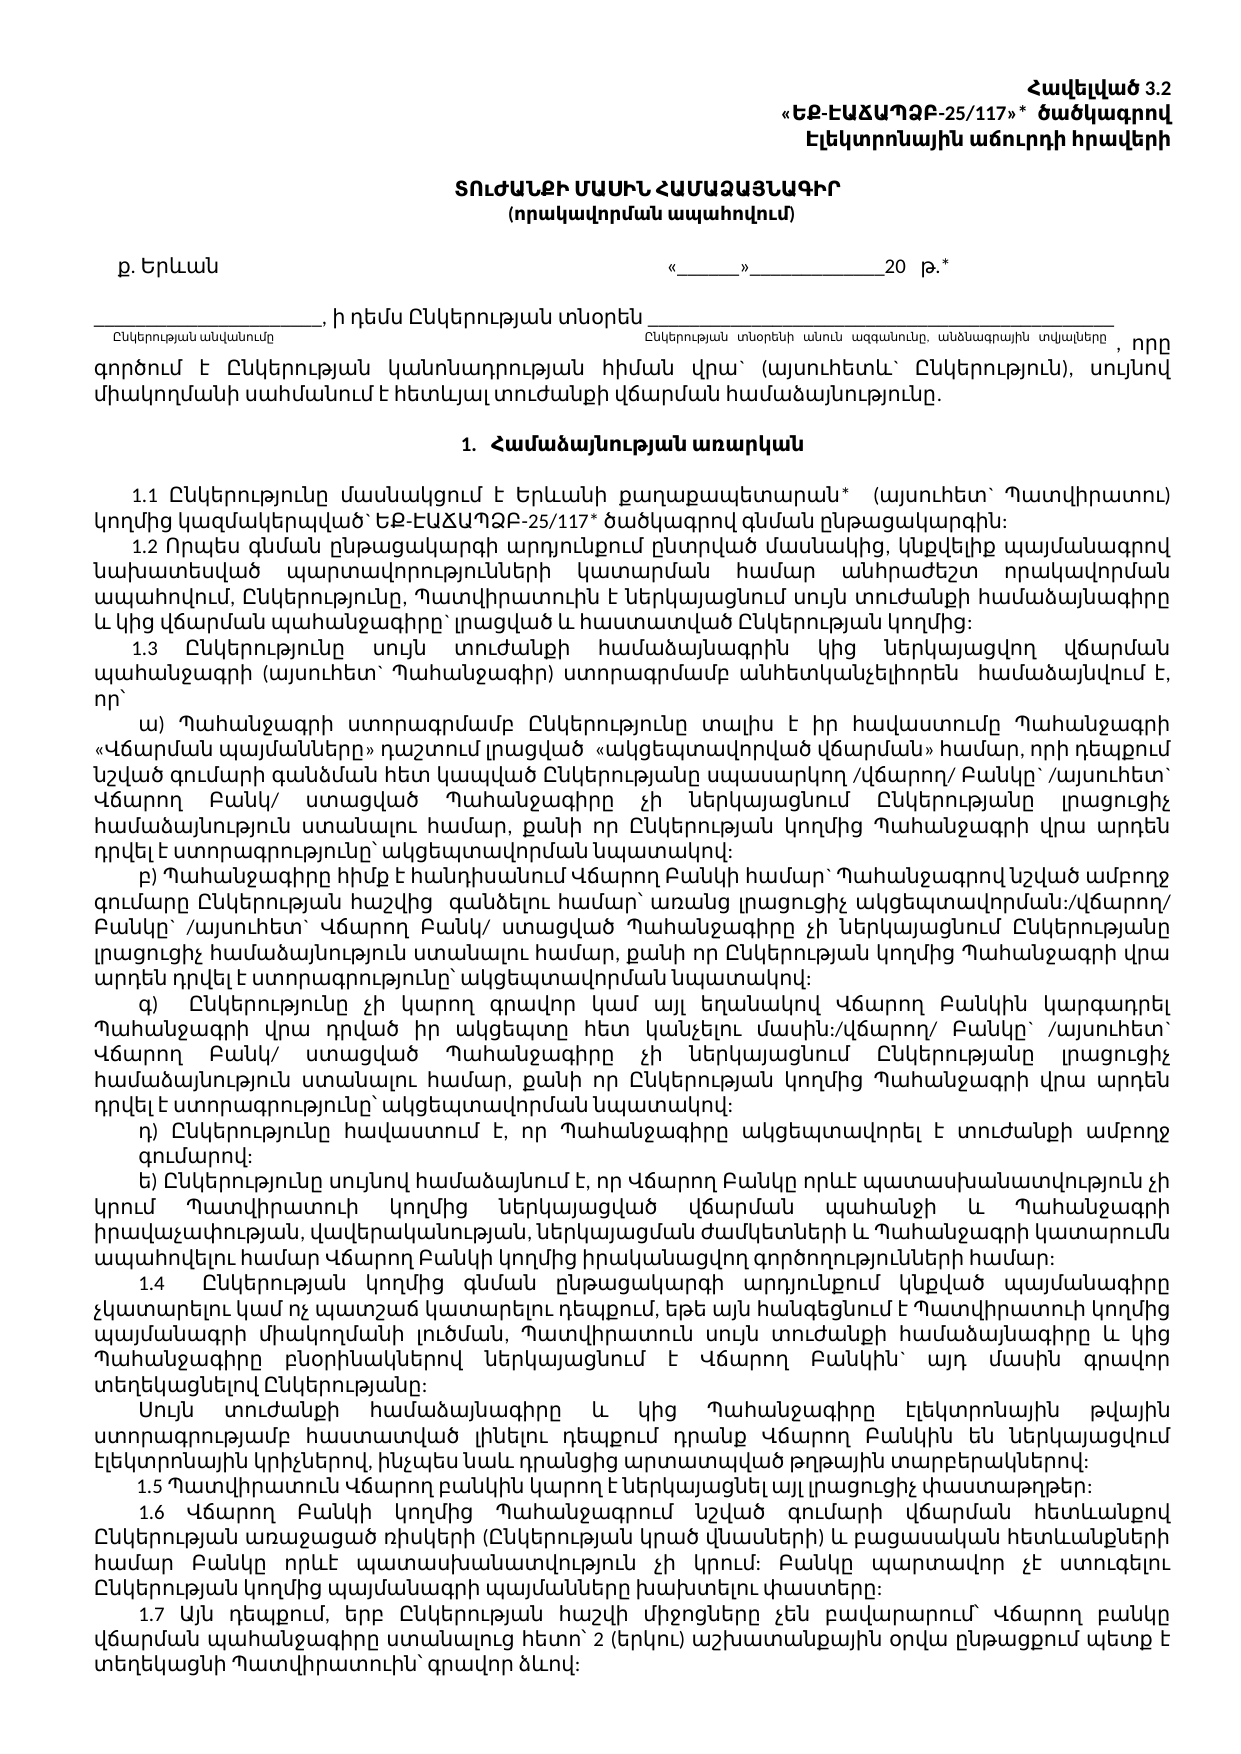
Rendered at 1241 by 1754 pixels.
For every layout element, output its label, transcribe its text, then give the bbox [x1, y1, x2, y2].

text ա) Պահանջագրի ստորագրմամբ Ընկերությունը տալիս է իր հավաստումը Պահանջագրի «Վճարման պայմանները» դաշտում լրացված «ակցեպտավորված վճարման» համար, որի դեպքում նշված գումարի գանձման հետ կապված Ընկերությանը սպասարկող /վճարող/ Բանկը` /այսուհետ` Վճարող Բանկ/ ստացված Պահանջագիրը չի ներկայացնում Ընկերությանը լրացուցիչ համաձայնություն ստանալու համար, քանի որ Ընկերության կողմից Պահանջագրի վրա արդեն դրվել է ստորագրությունը՝ ակցեպտավորման նպատակով: [94, 711, 1171, 864]
text 1.2 Որպես գնման ընթացակարգի արդյունքում ընտրված մասնակից, կնքվելիք պայմանագրով նախատեսված պարտավորությունների կատարման համար անհրաժեշտ որակավորման ապահովում, Ընկերությունը, Պատվիրատուին է ներկայացնում սույն տուժանքի համաձայնագիրը և կից վճարման պահանջագիրը` լրացված և հաստատված Ընկերության կողմից: [94, 533, 1171, 635]
text Էլեկտրոնային աճուրդի հրավերի [94, 126, 1171, 151]
text 1.3 Ընկերությունը սույն տուժանքի համաձայնագրին կից ներկայացվող վճարման պահանջագրի (այսուհետ` Պահանջագիր) ստորագրմամբ անհետկանչելիորեն համաձայնվում է, որ՝ [94, 635, 1171, 711]
text (որակավորման ապահովում) [94, 202, 1171, 225]
text 1.7 Այն դեպքում, երբ Ընկերության հաշվի միջոցները չեն բավարարում՝ Վճարող բանկը վճարման պահանջագիրը ստանալուց հետո՝ 2 (երկու) աշխատանքային օրվա ընթացքում պետք է տեղեկացնի Պատվիրատուին՝ գրավոր ձևով: [94, 1601, 1171, 1677]
text բ) Պահանջագիրը հիմք է հանդիսանում Վճարող Բանկի համար` Պահանջագրով նշված ամբողջ գումարը Ընկերության հաշվից գանձելու համար՝ առանց լրացուցիչ ակցեպտավորման:/վճարող/ Բանկը` /այսուհետ` Վճարող Բանկ/ ստացված Պահանջագիրը չի ներկայացնում Ընկերությանը լրացուցիչ համաձայնություն ստանալու համար, քանի որ Ընկերության կողմից Պահանջագրի վրա արդեն դրվել է ստորագրությունը՝ ակցեպտավորման նպատակով: [94, 864, 1171, 991]
text Հավելված 3.2 [94, 75, 1171, 100]
text 1.1 Ընկերությունը մասնակցում է Երևանի քաղաքապետարան* (այսուհետ` Պատվիրատու) կողմից կազմակերպված` ԵՔ-ԷԱՃԱՊՁԲ-25/117* ծածկագրով գնման ընթացակարգին: [94, 482, 1171, 533]
text 1. Համաձայնության առարկան [94, 432, 1171, 457]
text ե) Ընկերությունը սույնով համաձայնում է, որ Վճարող Բանկը որևէ պատասխանատվություն չի կրում Պատվիրատուի կողմից ներկայացված վճարման պահանջի և Պահանջագրի իրավաչափության, վավերականության, ներկայացման ժամկետների և Պահանջագրի կատարումն ապահովելու համար Վճարող Բանկի կողմից իրականացվող գործողությունների համար: [94, 1169, 1171, 1270]
text Սույն տուժանքի համաձայնագիրը և կից Պահանջագիրը էլեկտրոնային թվային ստորագրությամբ հաստատված լինելու դեպքում դրանք Վճարող Բանկին են ներկայացվում էլեկտրոնային կրիչներով, ինչպես նաև դրանցից արտատպված թղթային տարբերակներով: [94, 1397, 1171, 1474]
text 1.5 Պատվիրատուն Վճարող բանկին կարող է ներկայացնել այլ լրացուցիչ փաստաթղթեր: [94, 1474, 1171, 1499]
text ք. Երևան «______»_____________20 թ.* [94, 254, 1171, 279]
text ______________________, ի դեմս Ընկերության տնօրեն _____________________________________________ [94, 304, 1171, 330]
text դ) Ընկերությունը հավաստում է, որ Պահանջագիրը ակցեպտավորել է տուժանքի ամբողջ գումարով: [138, 1118, 1171, 1169]
text 1.4 Ընկերության կողմից գնման ընթացակարգի արդյունքում կնքված պայմանագիրը չկատարելու կամ ոչ պատշաճ կատարելու դեպքում, եթե այն հանգեցնում է Պատվիրատուի կողմից պայմանագրի միակողմանի լուծման, Պատվիրատուն սույն տուժանքի համաձայնագիրը և կից Պահանջագիրը բնօրինակներով ներկայացնում է Վճարող Բանկին` այդ մասին գրավոր տեղեկացնելով Ընկերությանը: [94, 1270, 1171, 1397]
text 1.6 Վճարող Բանկի կողմից Պահանջագրում նշված գումարի վճարման հետևանքով Ընկերության առաջացած ռիսկերի (Ընկերության կրած վնասների) և բացասական հետևանքների համար Բանկը որևէ պատասխանատվություն չի կրում: Բանկը պարտավոր չէ ստուգելու Ընկերության կողմից պայմանագրի պայմանները խախտելու փաստերը: [94, 1499, 1171, 1601]
text «ԵՔ-ԷԱՃԱՊՁԲ-25/117»* ծածկագրով [94, 100, 1171, 126]
text գ) Ընկերությունը չի կարող գրավոր կամ այլ եղանակով Վճարող Բանկին կարգադրել Պահանջագրի վրա դրված իր ակցեպտը հետ կանչելու մասին:/վճարող/ Բանկը` /այսուհետ` Վճարող Բանկ/ ստացված Պահանջագիրը չի ներկայացնում Ընկերությանը լրացուցիչ համաձայնություն ստանալու համար, քանի որ Ընկերության կողմից Պահանջագրի վրա արդեն դրվել է ստորագրությունը՝ ակցեպտավորման նպատակով: [94, 991, 1171, 1118]
text Ընկերության անվանումը Ընկերության տնօրենի անուն ազգանունը, անձնագրային տվյալները , որը գործում է Ընկերության կանոնադրության հիման վրա` (այսուհետև` Ընկերություն), սույնով միակողմանի սահմանում է հետևյալ տուժանքի վճարման համաձայնությունը. [94, 330, 1171, 406]
text ՏՈւԺԱՆՔԻ ՄԱՍԻՆ ՀԱՄԱՁԱՅՆԱԳԻՐ [94, 177, 1171, 202]
